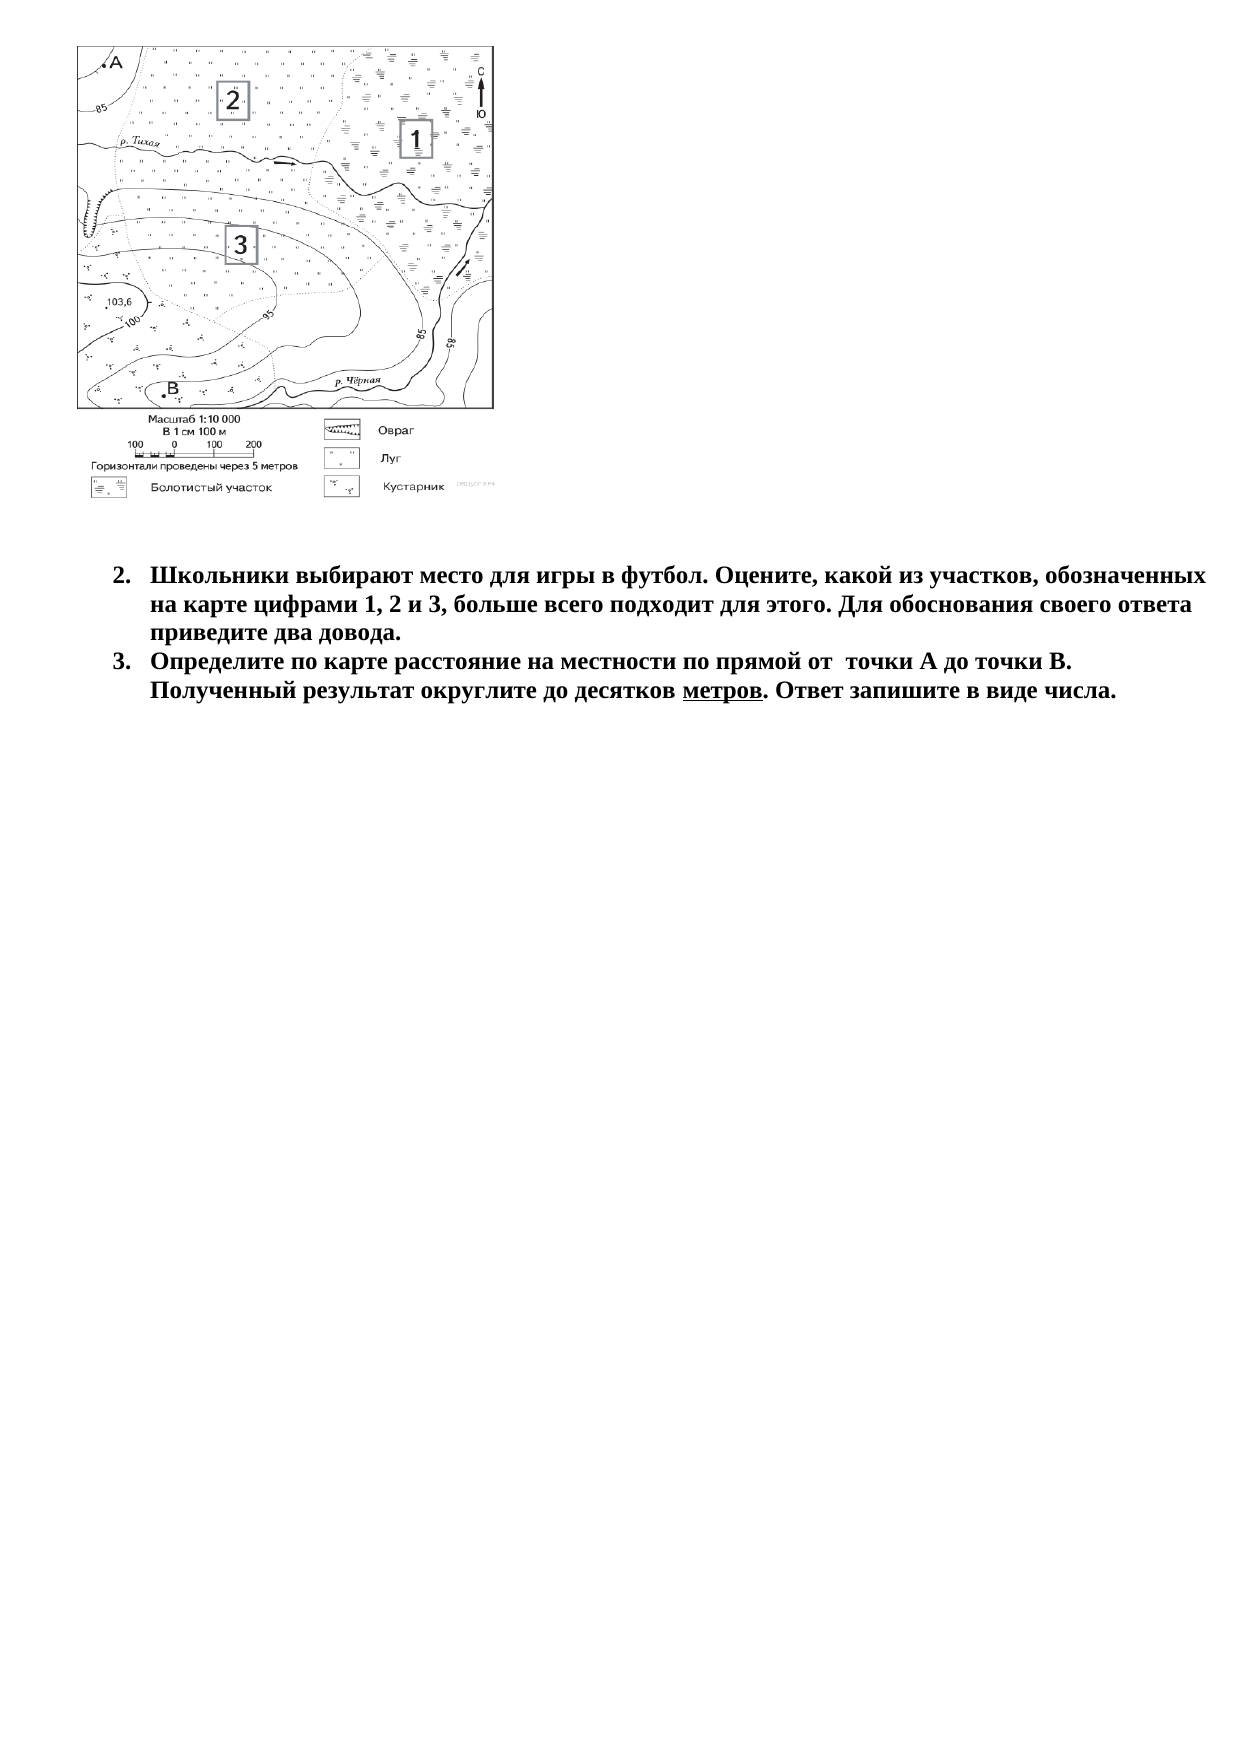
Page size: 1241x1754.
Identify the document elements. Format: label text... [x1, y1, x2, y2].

picture [75, 44, 496, 502]
list Определите по карте расстояние на местности по прямой от точки А до точки В. Полученный результат округлите до десятков метров. Ответ запишите в виде числа. [112, 675, 1211, 733]
list Школьники выбирают место для игры в футбол. Оцените, какой из участков, обозначенных на карте цифрами 1, 2 и 3, больше всего подходит для этого. Для обоснования своего ответа приведите два довода. [112, 560, 1211, 646]
